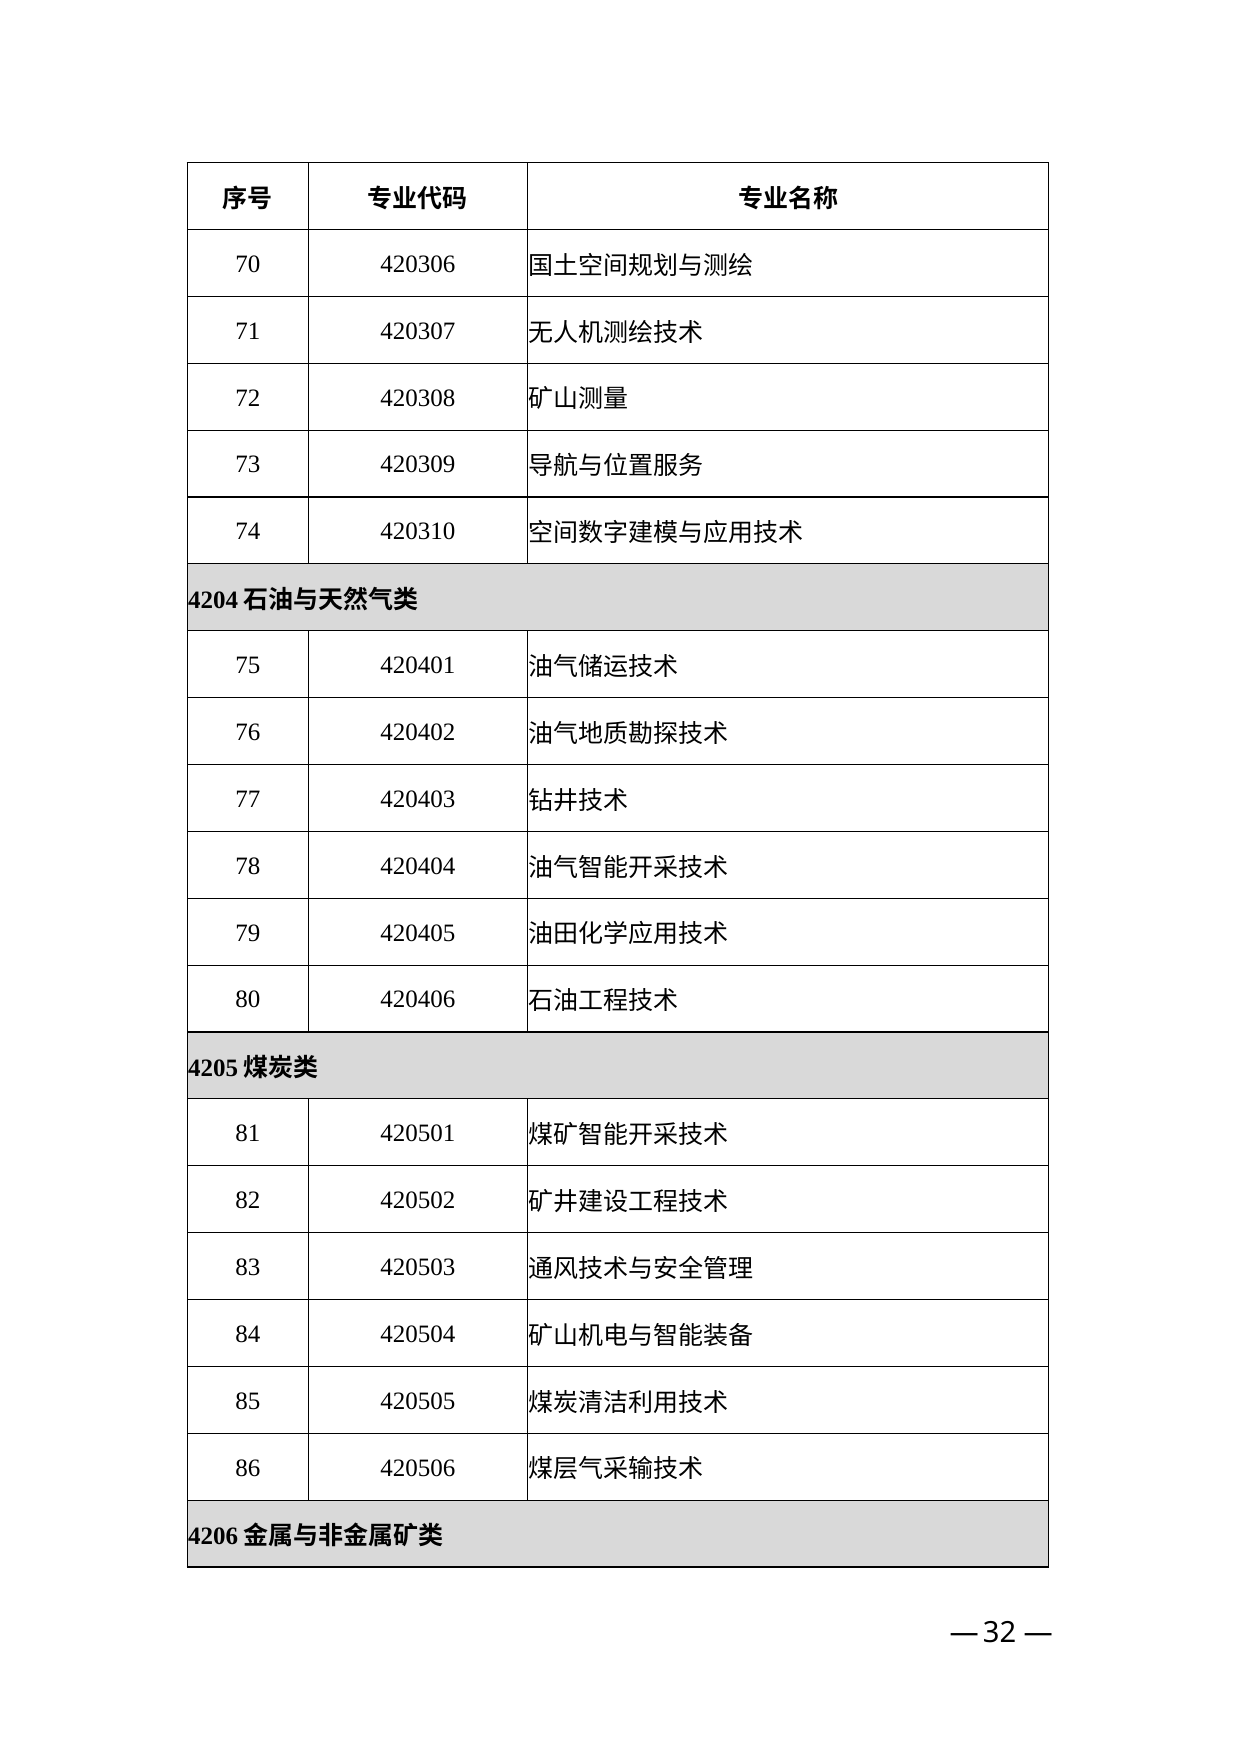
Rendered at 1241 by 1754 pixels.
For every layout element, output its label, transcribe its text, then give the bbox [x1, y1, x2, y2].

table_cell 国土空间规划与测绘 [528, 230, 1048, 296]
table_cell 77 [188, 765, 308, 831]
table_cell 72 [188, 364, 308, 429]
table_cell 无人机测绘技术 [528, 297, 1048, 363]
table_cell 71 [188, 297, 308, 363]
table_cell 煤层气采输技术 [528, 1434, 1048, 1499]
table_cell 80 [188, 966, 308, 1031]
table_cell 空间数字建模与应用技术 [528, 498, 1048, 563]
table_cell 导航与位置服务 [528, 431, 1048, 496]
table_cell 73 [188, 431, 308, 496]
table_cell 420506 [309, 1434, 527, 1499]
table_header 专业名称 [528, 163, 1048, 229]
table_cell 煤矿智能开采技术 [528, 1099, 1048, 1165]
table_cell 420310 [309, 498, 527, 563]
table_header 序号 [188, 163, 308, 229]
table_cell 420503 [309, 1233, 527, 1299]
table_cell 420406 [309, 966, 527, 1031]
table_cell 420308 [309, 364, 527, 429]
table_cell 83 [188, 1233, 308, 1299]
table_cell 煤炭清洁利用技术 [528, 1367, 1048, 1433]
table_cell 钻井技术 [528, 765, 1048, 831]
table_cell 76 [188, 698, 308, 764]
table_cell 86 [188, 1434, 308, 1499]
table_header 专业代码 [309, 163, 527, 229]
table_cell 油气智能开采技术 [528, 832, 1048, 898]
table_cell 81 [188, 1099, 308, 1165]
table_cell 420405 [309, 899, 527, 964]
table_cell 通风技术与安全管理 [528, 1233, 1048, 1299]
table_cell 82 [188, 1166, 308, 1232]
table_cell 420502 [309, 1166, 527, 1232]
table_cell 油气储运技术 [528, 631, 1048, 697]
table_cell 矿山测量 [528, 364, 1048, 429]
table_cell 79 [188, 899, 308, 964]
table_cell 70 [188, 230, 308, 296]
table_cell 420402 [309, 698, 527, 764]
table_cell 420307 [309, 297, 527, 363]
table_cell 4205煤炭类 [188, 1033, 1048, 1098]
table_cell 420504 [309, 1300, 527, 1366]
table_cell 84 [188, 1300, 308, 1366]
table_cell 420505 [309, 1367, 527, 1433]
table_cell 矿井建设工程技术 [528, 1166, 1048, 1232]
table_cell 75 [188, 631, 308, 697]
table_cell 4204石油与天然气类 [188, 564, 1048, 630]
table_cell 74 [188, 498, 308, 563]
table_cell 油气地质勘探技术 [528, 698, 1048, 764]
table_cell 油田化学应用技术 [528, 899, 1048, 964]
table_cell 420306 [309, 230, 527, 296]
table_cell 420501 [309, 1099, 527, 1165]
table_cell 420309 [309, 431, 527, 496]
table_cell 85 [188, 1367, 308, 1433]
table_cell 420404 [309, 832, 527, 898]
table_cell 78 [188, 832, 308, 898]
table_cell 石油工程技术 [528, 966, 1048, 1031]
table_cell 矿山机电与智能装备 [528, 1300, 1048, 1366]
table_cell 420403 [309, 765, 527, 831]
table_cell 4206金属与非金属矿类 [188, 1501, 1048, 1566]
table_cell 420401 [309, 631, 527, 697]
